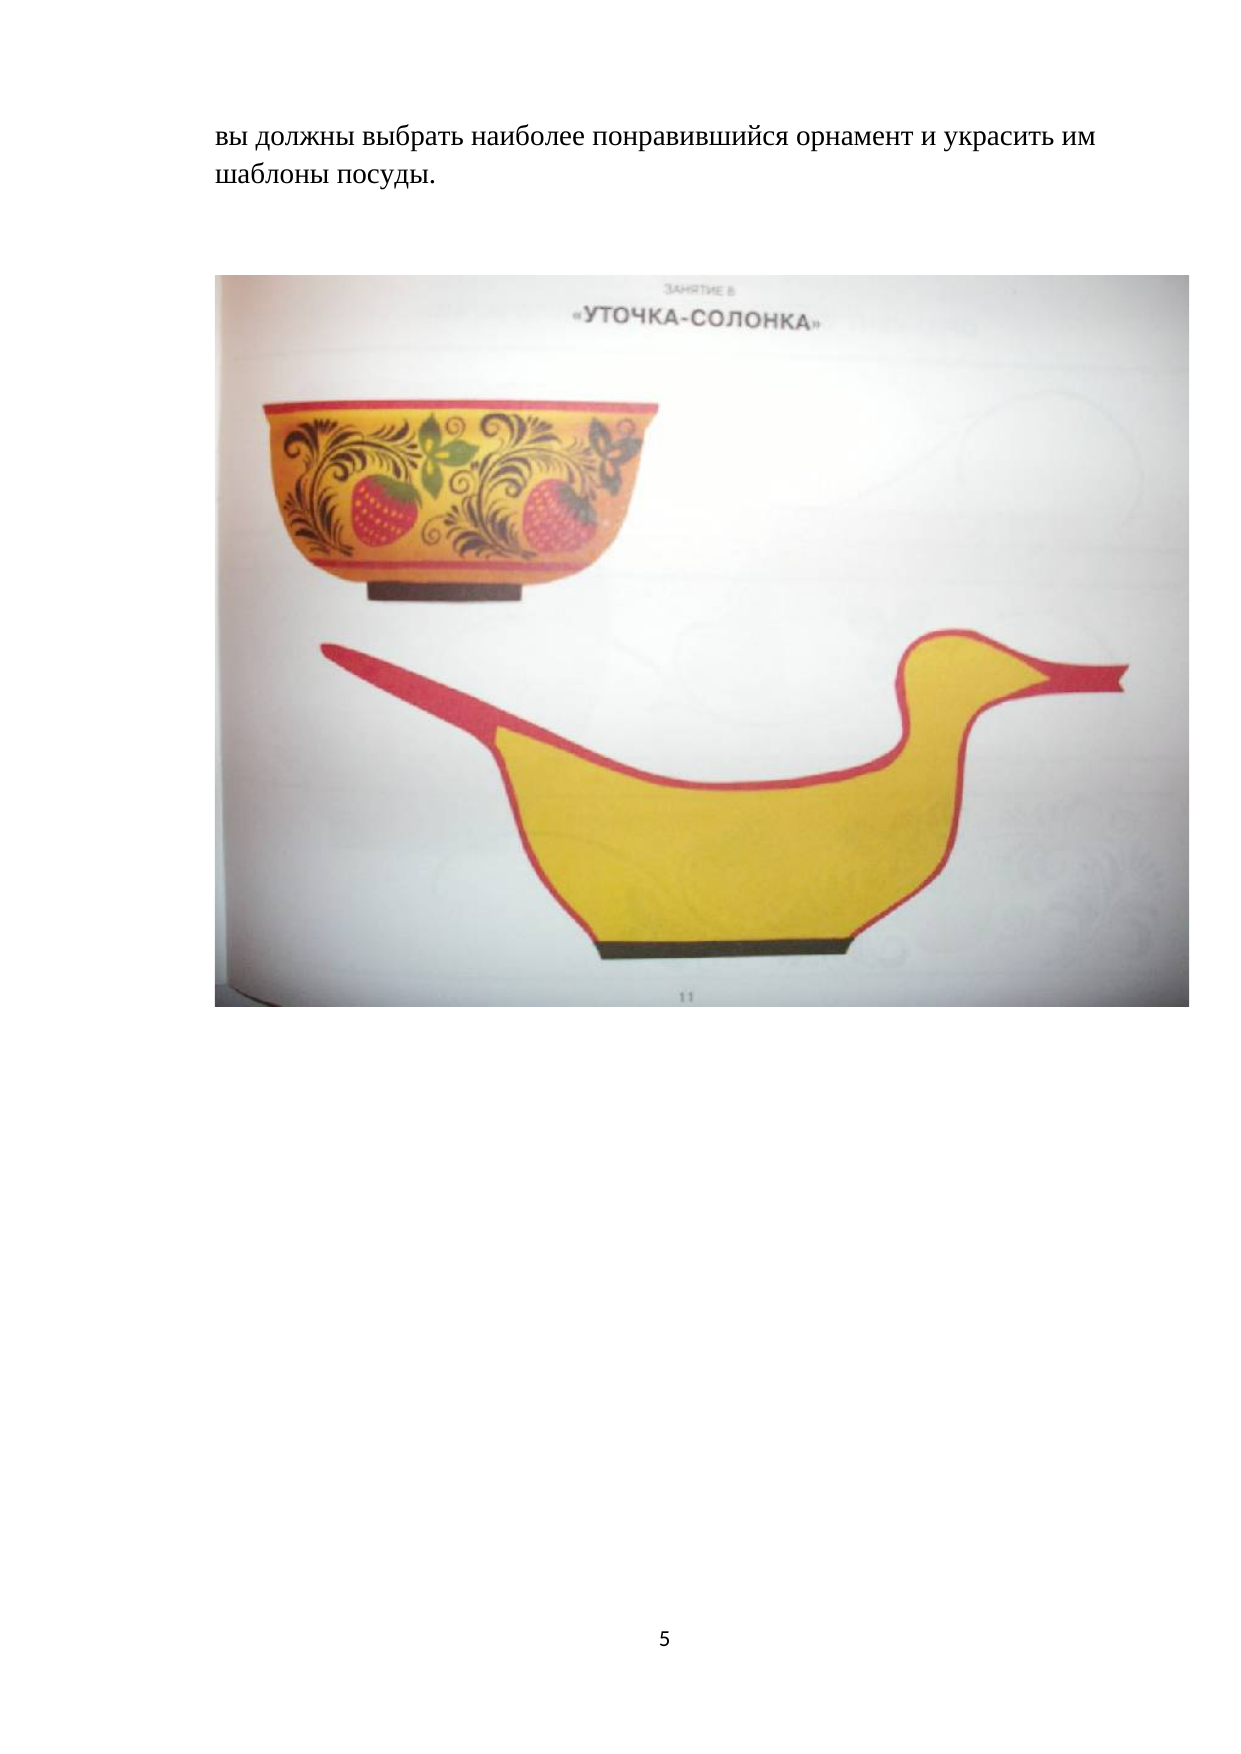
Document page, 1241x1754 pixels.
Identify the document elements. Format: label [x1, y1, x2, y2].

picture [214, 275, 1190, 1007]
text [215, 118, 1152, 190]
